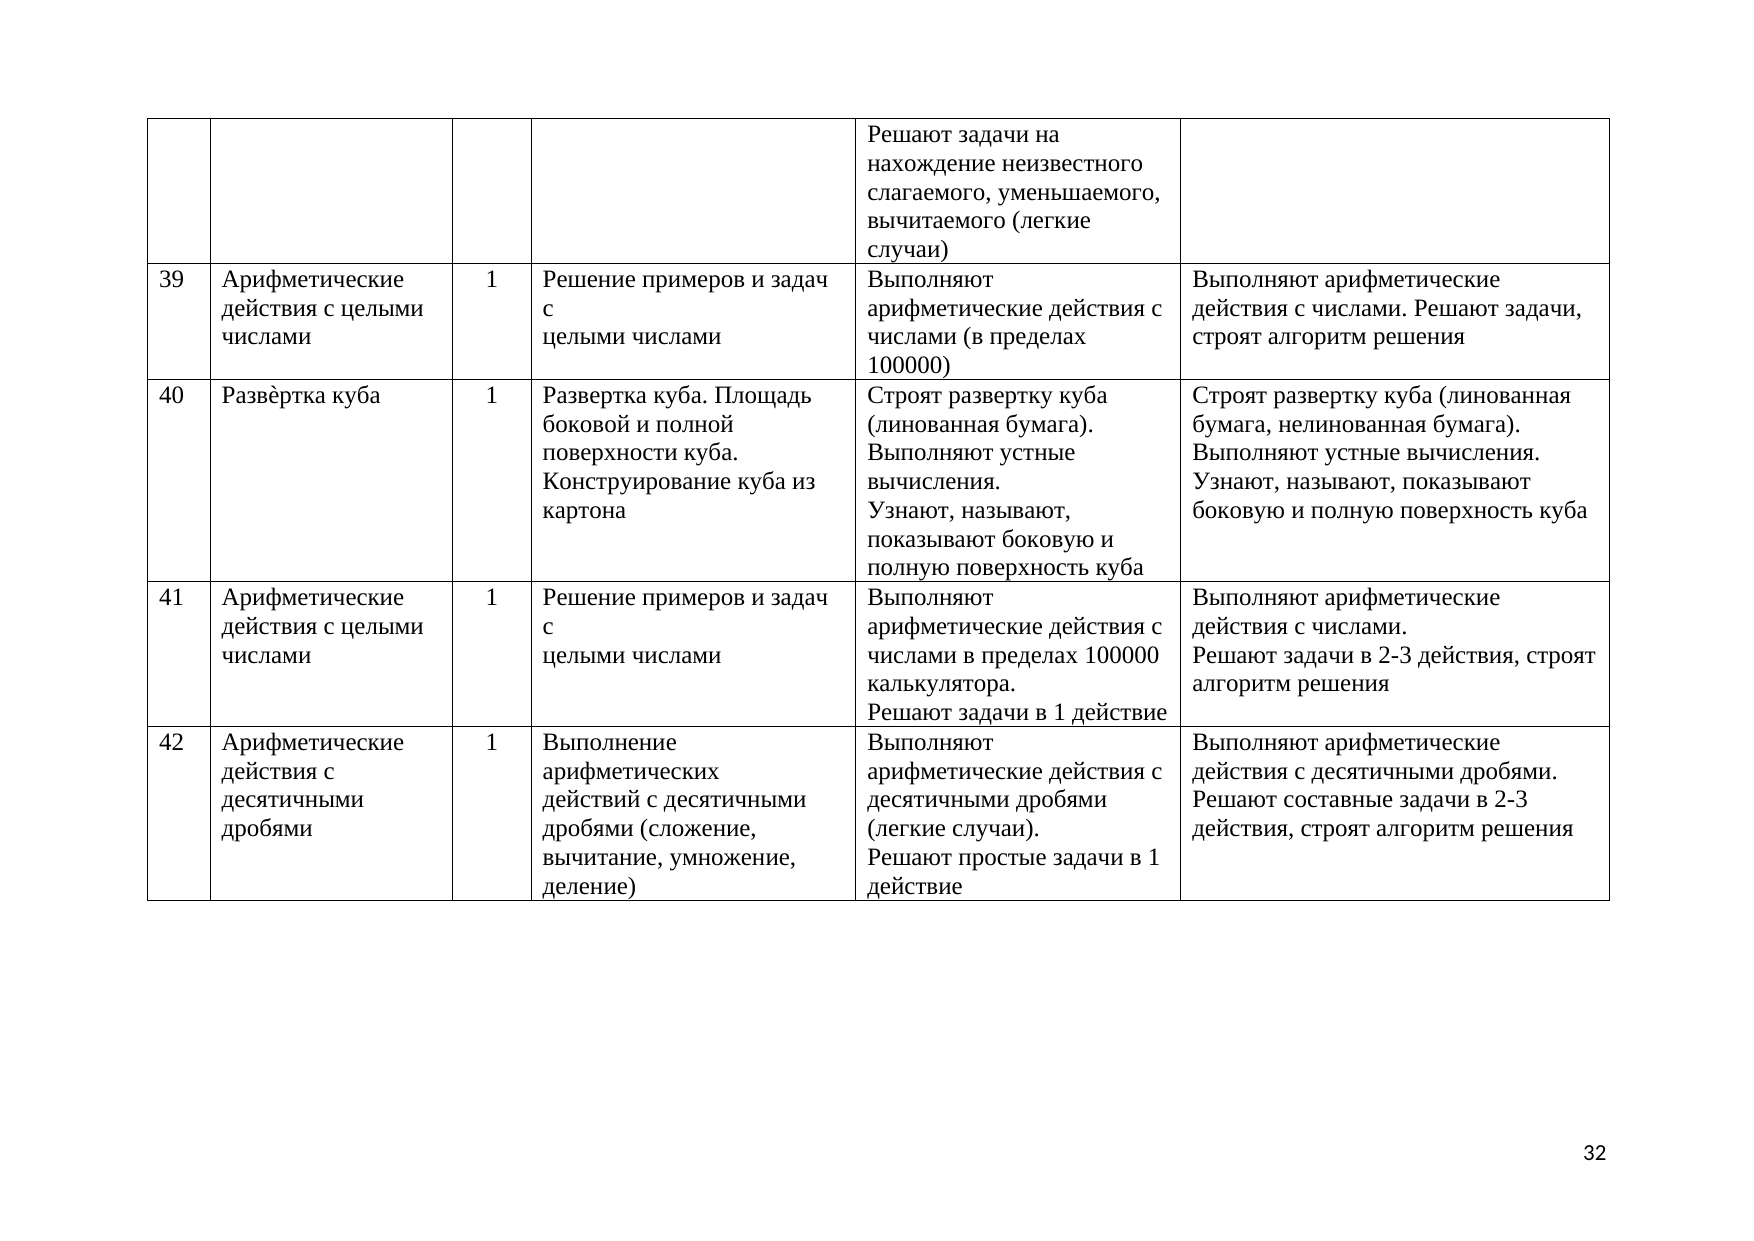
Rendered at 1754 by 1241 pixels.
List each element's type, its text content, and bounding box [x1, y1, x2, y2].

table_cell Арифметические действия с целыми числами [211, 264, 452, 379]
table_cell Решение примеров и задач с целыми числами [532, 264, 855, 379]
table_cell 42 [148, 727, 210, 899]
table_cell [211, 119, 452, 263]
table_cell Развертка куба. Площадь боковой и полной поверхности куба. Конструирование куба из картона [532, 380, 855, 581]
table_cell Строят развертку куба (линованная бумага). Выполняют устные вычисления. Узнают, называют, показывают боковую и полную поверхность куба [856, 380, 1180, 581]
table_cell 1 [453, 380, 531, 581]
table_cell Выполняют арифметические действия с десятичными дробями. Решают составные задачи в 2-3 действия, строят алгоритм решения [1181, 727, 1609, 899]
table_cell 1 [453, 582, 531, 726]
table_cell Выполняют арифметические действия с десятичными дробями (легкие случаи). Решают простые задачи в 1 действие [856, 727, 1180, 899]
table_cell 1 [453, 119, 531, 263]
table_cell 39 [148, 264, 210, 379]
table_cell Решение примеров и задач с целыми числами [532, 582, 855, 726]
table_cell 1 [453, 264, 531, 379]
table_cell Выполнение арифметических действий с десятичными дробями (сложение, вычитание, умножение, деление) [532, 727, 855, 899]
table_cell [532, 119, 855, 263]
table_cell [1181, 119, 1609, 263]
table_cell 41 [148, 582, 210, 726]
table_cell Выполняют арифметические действия с числами в пределах 100000 калькулятора. Решают задачи в 1 действие [856, 582, 1180, 726]
table_cell Выполняют арифметические действия с числами (в пределах 100000) [856, 264, 1180, 379]
table_cell Строят развертку куба (линованная бумага, нелинованная бумага). Выполняют устные вычисления. Узнают, называют, показывают боковую и полную поверхность куба [1181, 380, 1609, 581]
table_cell 1 [453, 727, 531, 899]
table_cell Выполняют арифметические действия с числами. Решают задачи, строят алгоритм решения [1181, 264, 1609, 379]
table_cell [856, 119, 1180, 263]
table_cell Выполняют арифметические действия с числами. Решают задачи в 2-3 действия, строят алгоритм решения [1181, 582, 1609, 726]
table_cell Арифметические действия с десятичными дробями [211, 727, 452, 899]
table_cell 40 [148, 380, 210, 581]
table_cell Арифметические действия с целыми числами [211, 582, 452, 726]
table_cell Развѐртка куба [211, 380, 452, 581]
table_cell 38 [148, 119, 210, 263]
